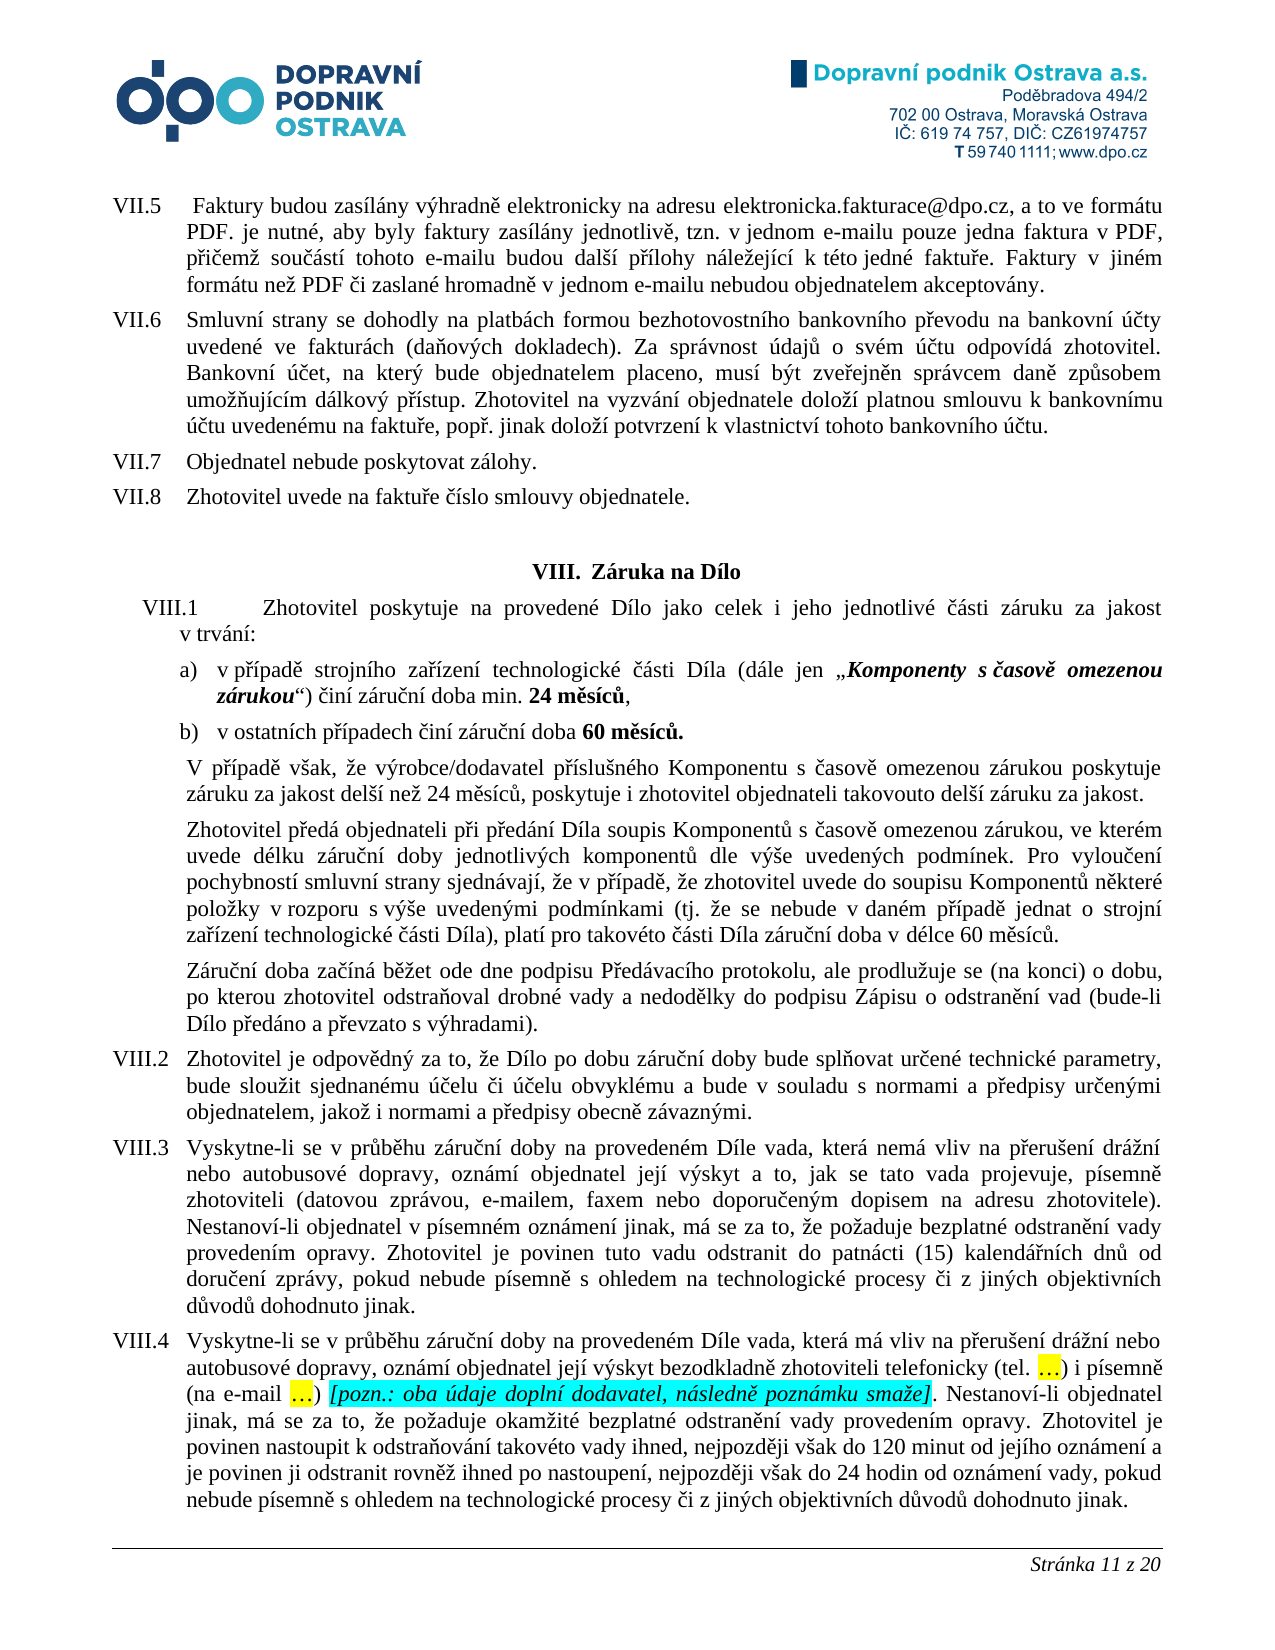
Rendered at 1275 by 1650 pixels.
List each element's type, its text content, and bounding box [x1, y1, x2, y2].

text Záruční doba začíná běžet ode dne podpisu Předávacího protokolu, ale prodlužuje se (na konci) o dobu, po kterou zhotovitel odstraňoval drobné vady a nedodělky do podpisu Zápisu o odstranění vad (bude-li Dílo předáno a převzato s výhradami). [186, 957, 1163, 1036]
list Zhotovitel uvede na faktuře číslo smlouvy objednatele. [112, 483, 1163, 510]
list Záruka na Dílo [112, 558, 1161, 584]
list Faktury budou zasílány výhradně elektronicky na adresu elektronicka.fakturace@dpo.cz, a to ve formátu PDF. je nutné, aby byly faktury zasílány jednotlivě, tzn. v jednom e-mailu pouze jedna faktura v PDF, přičemž součástí tohoto e-mailu budou další přílohy náležející k této jedné faktuře. Faktury v jiném formátu než PDF či zaslané hromadně v jednom e-mailu nebudou objednatelem akceptovány. [112, 192, 1163, 297]
list Zhotovitel poskytuje na provedené Dílo jako celek i jeho jednotlivé části záruku za jakost v trvání: [142, 594, 1163, 646]
picture [791, 60, 1147, 161]
list v ostatních případech činí záruční doba 60 měsíců. [179, 718, 1163, 744]
list v případě strojního zařízení technologické části Díla (dále jen „Komponenty s časově omezenou zárukou“) činí záruční doba min. 24 měsíců, [179, 656, 1163, 708]
list Zhotovitel je odpovědný za to, že Dílo po dobu záruční doby bude splňovat určené technické parametry, bude sloužit sjednanému účelu či účelu obvyklému a bude v souladu s normami a předpisy určenými objednatelem, jakož i normami a předpisy obecně závaznými. [112, 1045, 1163, 1124]
text V případě však, že výrobce/dodavatel příslušného Komponentu s časově omezenou zárukou poskytuje záruku za jakost delší než 24 měsíců, poskytuje i zhotovitel objednateli takovouto delší záruku za jakost. [186, 754, 1163, 806]
text Zhotovitel předá objednateli při předání Díla soupis Komponentů s časově omezenou zárukou, ve kterém uvede délku záruční doby jednotlivých komponentů dle výše uvedených podmínek. Pro vyloučení pochybností smluvní strany sjednávají, že v případě, že zhotovitel uvede do soupisu Komponentů některé položky v rozporu s výše uvedenými podmínkami (tj. že se nebude v daném případě jednat o strojní zařízení technologické části Díla), platí pro takovéto části Díla záruční doba v délce 60 měsíců. [186, 816, 1163, 947]
list Vyskytne-li se v průběhu záruční doby na provedeném Díle vada, která nemá vliv na přerušení drážní nebo autobusové dopravy, oznámí objednatel její výskyt a to, jak se tato vada projevuje, písemně zhotoviteli (datovou zprávou, e-mailem, faxem nebo doporučeným dopisem na adresu zhotovitele). Nestanoví-li objednatel v písemném oznámení jinak, má se za to, že požaduje bezplatné odstranění vady provedením opravy. Zhotovitel je povinen tuto vadu odstranit do patnácti (15) kalendářních dnů od doručení zprávy, pokud nebude písemně s ohledem na technologické procesy či z jiných objektivních důvodů dohodnuto jinak. [112, 1134, 1163, 1318]
list Objednatel nebude poskytovat zálohy. [112, 448, 1163, 474]
list Vyskytne-li se v průběhu záruční doby na provedeném Díle vada, která má vliv na přerušení drážní nebo autobusové dopravy, oznámí objednatel její výskyt bezodkladně zhotoviteli telefonicky (tel. …) i písemně (na e-mail …) [pozn.: oba údaje doplní dodavatel, následně poznámku smaže]. Nestanoví-li objednatel jinak, má se za to, že požaduje okamžité bezplatné odstranění vady provedením opravy. Zhotovitel je povinen nastoupit k odstraňování takovéto vady ihned, nejpozději však do 120 minut od jejího oznámení a je povinen ji odstranit rovněž ihned po nastoupení, nejpozději však do 24 hodin od oznámení vady, pokud nebude písemně s ohledem na technologické procesy či z jiných objektivních důvodů dohodnuto jinak. [112, 1328, 1163, 1512]
list Smluvní strany se dohodly na platbách formou bezhotovostního bankovního převodu na bankovní účty uvedené ve fakturách (daňových dokladech). Za správnost údajů o svém účtu odpovídá zhotovitel. Bankovní účet, na který bude objednatelem placeno, musí být zveřejněn správcem daně způsobem umožňujícím dálkový přístup. Zhotovitel na vyzvání objednatele doloží platnou smlouvu k bankovnímu účtu uvedenému na faktuře, popř. jinak doloží potvrzení k vlastnictví tohoto bankovního účtu. [112, 307, 1163, 438]
picture [116, 60, 423, 142]
